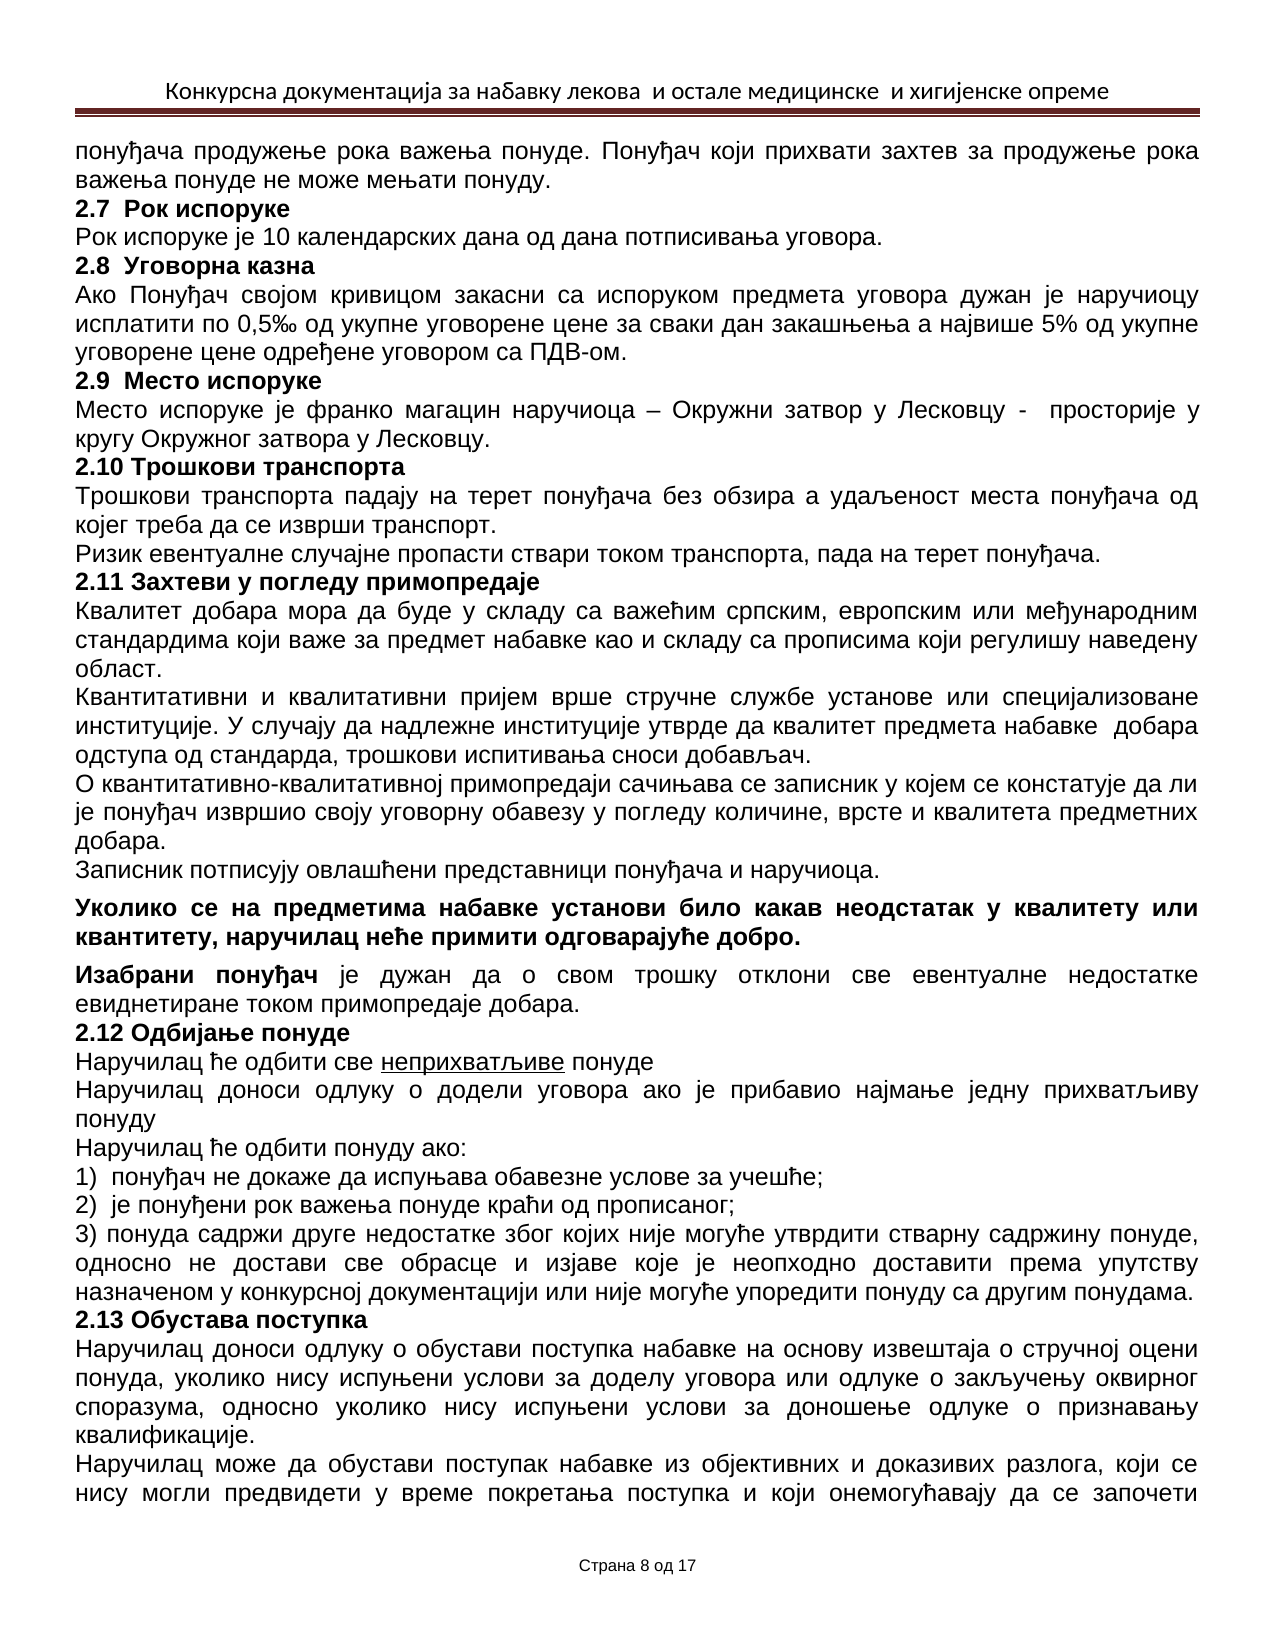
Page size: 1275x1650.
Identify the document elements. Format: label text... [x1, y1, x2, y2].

text Квантитативни и квалитативни пријем врше стручне службе установе или специјализоване институције. У случају да надлежне институције утврде да квалитет предмета набавке добара одступа од стандарда, трошкови испитивања сноси добављач. [75, 682, 1200, 769]
text 2.11 Захтеви у погледу примопредаје [75, 567, 1200, 596]
text Наручилац доноси одлуку о обустави поступка набавке на основу извештаја о стручној оцени понуда, уколико нису испуњени услови за доделу уговора или одлуке о закључењу оквирног споразума, односно уколико нису испуњени услови за доношење одлуке о признавању квалификације. [75, 1334, 1200, 1449]
text 2.12 Одбијање понуде [75, 1018, 1200, 1047]
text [75, 136, 1200, 194]
text 1) понуђач не докаже да испуњава обавезне услове за учешће; [75, 1162, 1200, 1191]
text Изабрани понуђач је дужан да о свом трошку отклони све евентуалне недостатке евиднетиране током примопредаје добара. [75, 961, 1200, 1018]
text Ризик евентуалне случајне пропасти ствари током транспорта, пада на терет понуђача. [75, 539, 1200, 567]
text 3) понуда садржи друге недостатке због којих није могуће утврдити стварну садржину понуде, односно не достави све обрасце и изјаве које је неопходно доставити према упутству назначеном у конкурсној документацији или није могуће упоредити понуду са другим понудама. [75, 1219, 1200, 1306]
text Уколико се на предметима набавке установи било какав неодстатак у квалитету или квантитету, наручилац неће примити одговарајуће добро. [75, 893, 1200, 951]
text Наручилац ће одбити понуду ако: [75, 1133, 1200, 1162]
text Рок испоруке је 10 календарских дана од дана потписивања уговора. [75, 222, 1200, 251]
text О квантитативно-квалитативној примопредаји сачињава се записник у којем се констатује да ли је понуђач извршио своју уговорну обавезу у погледу количине, врсте и квалитета предметних добара. [75, 769, 1200, 855]
text 2.10 Трошкови транспорта [75, 452, 1200, 481]
text Наручилац ће одбити све неприхватљиве понуде [75, 1047, 1200, 1076]
text Записник потписују овлашћени представници понуђача и наручиоца. [75, 855, 1200, 884]
text 2) је понуђени рок важења понуде краћи од прописаног; [75, 1191, 1200, 1219]
text 2.8 Уговорна казна [75, 251, 1200, 280]
text 2.13 Обустава поступка [75, 1306, 1200, 1334]
text Трошкови транспорта падају на терет понуђача без обзира а удаљеност места понуђача од којег треба да се изврши транспорт. [75, 481, 1200, 539]
text 2.7 Рок испоруке [75, 194, 1200, 222]
text Ако Понуђач својом кривицом закасни са испоруком предмета уговора дужан је наручиоцу исплатити по 0,5‰ од укупне уговорене цене за сваки дан закашњења а највише 5% од укупне уговорене цене одређене уговором са ПДВ-ом. [75, 280, 1200, 366]
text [75, 1449, 1200, 1507]
text Наручилац доноси одлуку о додели уговора ако је прибавио најмање једну прихватљиву понуду [75, 1076, 1200, 1133]
text 2.9 Место испоруке [75, 366, 1200, 395]
text Квалитет добара мора да буде у складу са важећим српским, европским или међународним стандардима који важе за предмет набавке као и складу са прописима који регулишу наведену област. [75, 596, 1200, 682]
text Место испоруке је франко магацин наручиоца – Окружни затвор у Лесковцу - просторије у кругу Окружног затвора у Лесковцу. [75, 395, 1200, 452]
